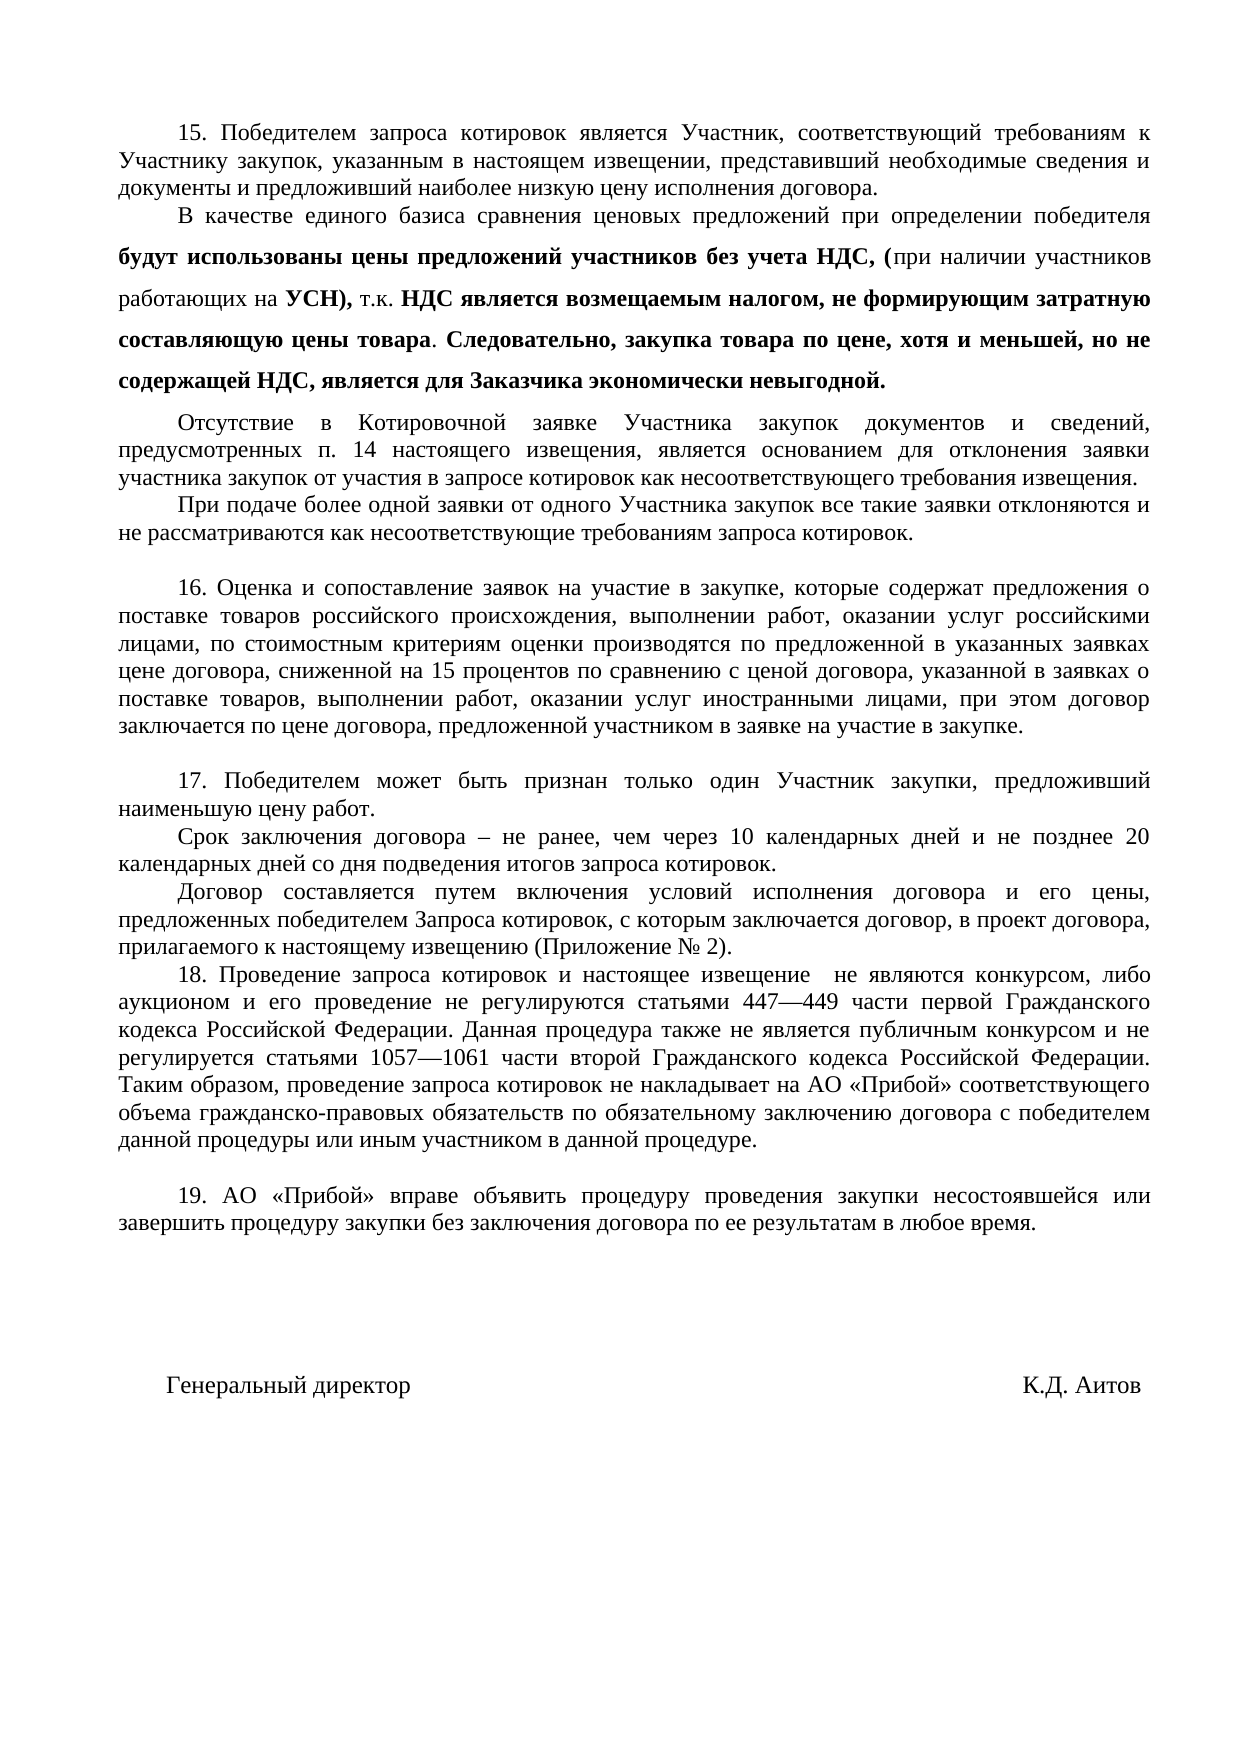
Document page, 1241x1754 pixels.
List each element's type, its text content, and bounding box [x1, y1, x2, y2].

text 16. Оценка и сопоставление заявок на участие в закупке, которые содержат предложения о поставке товаров российского происхождения, выполнении работ, оказании услуг российскими лицами, по стоимостным критериям оценки производятся по предложенной в указанных заявках цене договора, сниженной на 15 процентов по сравнению с ценой договора, указанной в заявках о поставке товаров, выполнении работ, оказании услуг иностранными лицами, при этом договор заключается по цене договора, предложенной участником в заявке на участие в закупке. [118, 573, 1152, 739]
text 18. Проведение запроса котировок и настоящее извещение не являются конкурсом, либо аукционом и его проведение не регулируются статьями 447—449 части первой Гражданского кодекса Российской Федерации. Данная процедура также не является публичным конкурсом и не регулируется статьями 1057—1061 части второй Гражданского кодекса Российской Федерации. Таким образом, проведение запроса котировок не накладывает на АО «Прибой» соответствующего объема гражданско-правовых обязательств по обязательному заключению договора с победителем данной процедуры или иным участником в данной процедуре. [118, 960, 1152, 1153]
text 19. АО «Прибой» вправе объявить процедуру проведения закупки несостоявшейся или завершить процедуру закупки без заключения договора по ее результатам в любое время. [118, 1181, 1152, 1236]
text Договор составляется путем включения условий исполнения договора и его цены, предложенных победителем Запроса котировок, с которым заключается договор, в проект договора, прилагаемого к настоящему извещению (Приложение № 2). [118, 877, 1152, 960]
text Генеральный директор К.Д. Аитов [103, 1370, 1152, 1399]
text В качестве единого базиса сравнения ценовых предложений при определении победителя будут использованы цены предложений участников без учета НДС, (при наличии участников работающих на УСН), т.к. НДС является возмещаемым налогом, не формирующим затратную составляющую цены товара. Следовательно, закупка товара по цене, хотя и меньшей, но не содержащей НДС, является для Заказчика экономически невыгодной. [118, 201, 1152, 394]
text При подаче более одной заявки от одного Участника закупок все такие заявки отклоняются и не рассматриваются как несоответствующие требованиям запроса котировок. [118, 491, 1152, 546]
text Отсутствие в Котировочной заявке Участника закупок документов и сведений, предусмотренных п. 14 настоящего извещения, является основанием для отклонения заявки участника закупок от участия в запросе котировок как несоответствующего требования извещения. [118, 408, 1152, 491]
text 17. Победителем может быть признан только один Участник закупки, предложивший наименьшую цену работ. [118, 767, 1152, 822]
text Срок заключения договора – не ранее, чем через 10 календарных дней и не позднее 20 календарных дней со дня подведения итогов запроса котировок. [118, 822, 1152, 877]
text 15. Победителем запроса котировок является Участник, соответствующий требованиям к Участнику закупок, указанным в настоящем извещении, представивший необходимые сведения и документы и предложивший наиболее низкую цену исполнения договора. [118, 118, 1152, 201]
